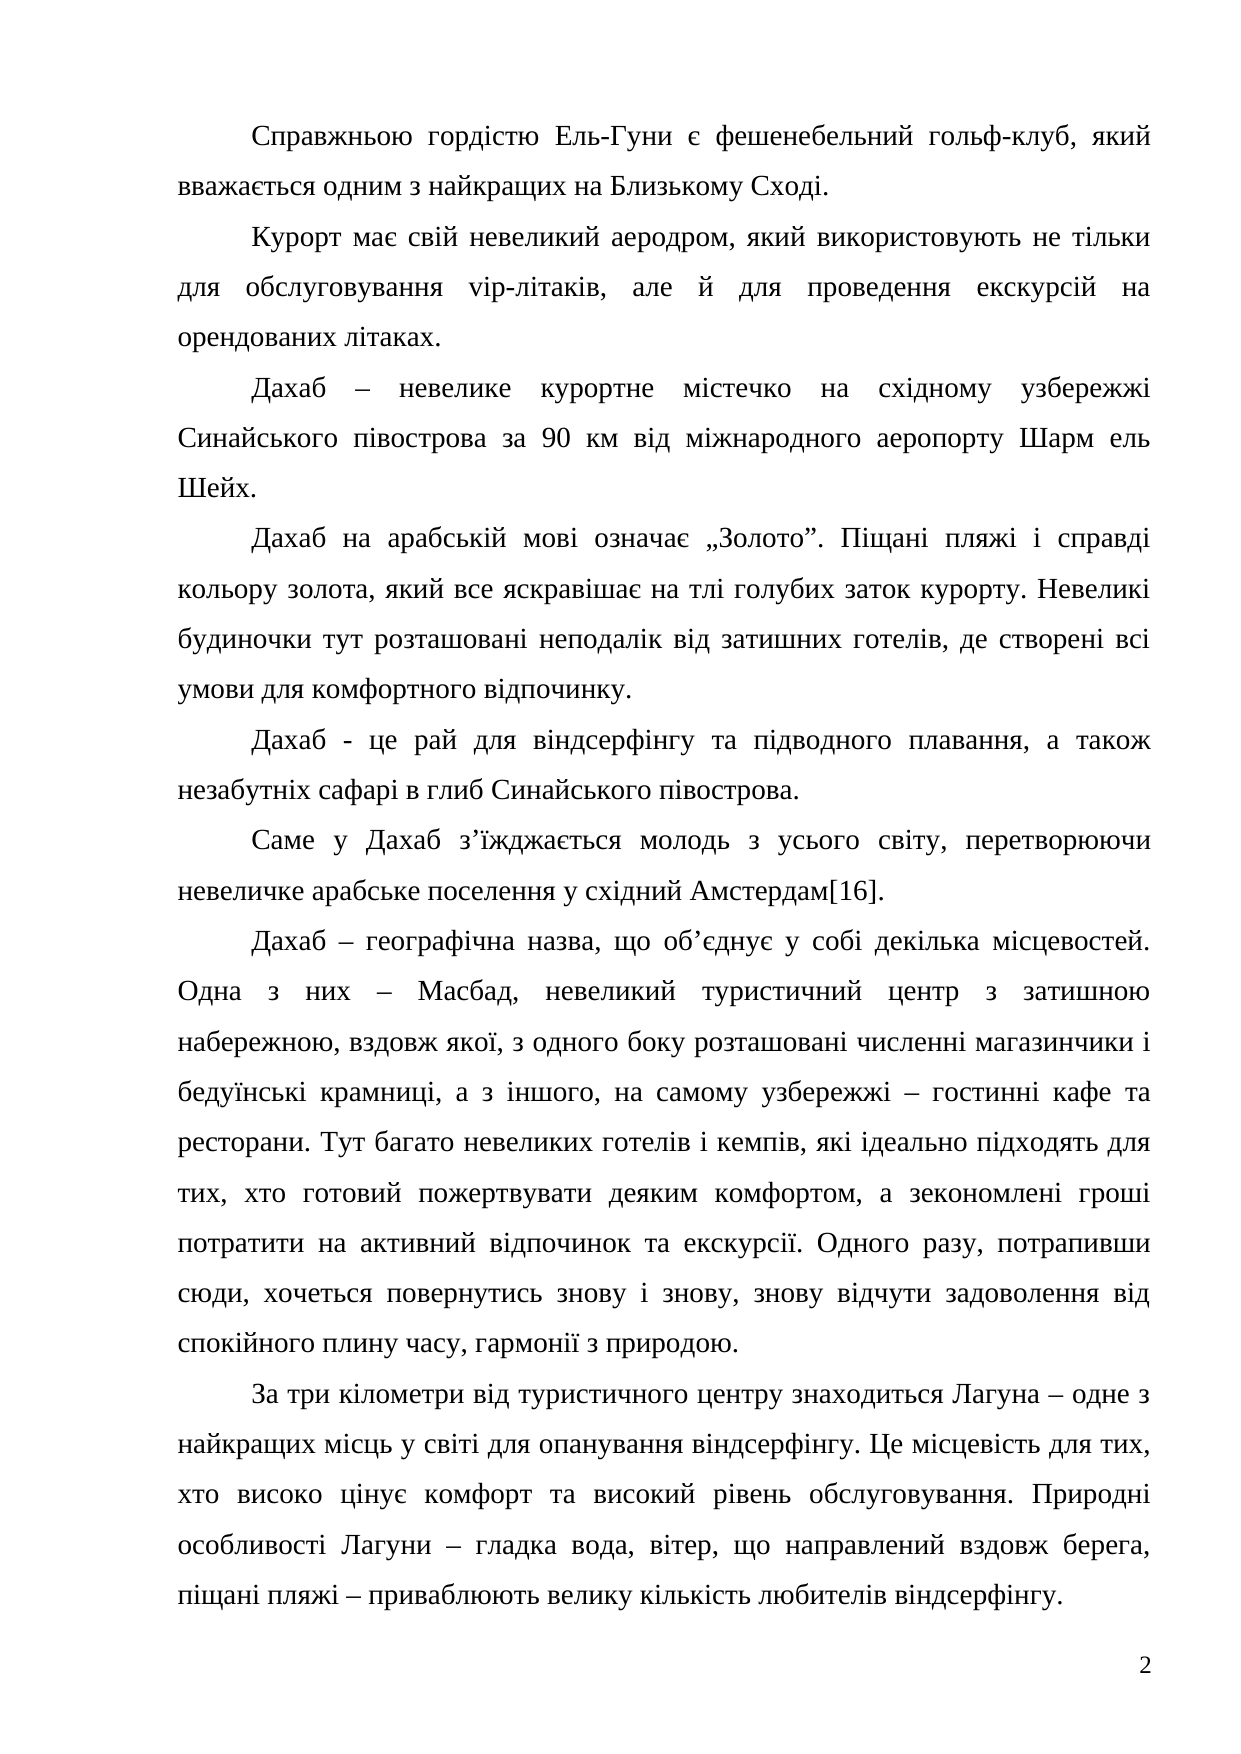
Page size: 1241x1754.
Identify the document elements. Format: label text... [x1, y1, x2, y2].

text Дахаб - це рай для віндсерфінгу та підводного плавання, а також незабутніх сафарі в глиб Синайського півострова. [177, 722, 1152, 806]
text Курорт має свій невеликий аеродром, який використовують не тільки для обслуговування vip-літаків, але й для проведення екскурсій на орендованих літаках. [177, 219, 1152, 353]
text Дахаб – невелике курортне містечко на східному узбережжі Синайського півострова за від міжнародного аеропорту Шарм ель Шейх. [177, 370, 1152, 504]
text Дахаб на арабській мові означає „Золото”. Піщані пляжі і справді кольору золота, який все яскравішає на тлі голубих заток курорту. Невеликі будиночки тут розташовані неподалік від затишних готелів, де створені всі умови для комфортного відпочинку. [177, 521, 1152, 705]
text Справжньою гордістю Ель-Гуни є фешенебельний гольф-клуб, який вважається одним з найкращих на Близькому Сході. [177, 118, 1152, 202]
text Дахаб – географічна назва, що об’єднує у собі декілька місцевостей. Одна з них – Масбад, невеликий туристичний центр з затишною набережною, вздовж якої, з одного боку розташовані численні магазинчики і бедуїнські крамниці, а з іншого, на самому узбережжі – гостинні кафе та ресторани. Тут багато невеликих готелів і кемпів, які ідеально підходять для тих, хто готовий пожертвувати деяким комфортом, а зекономлені гроші потратити на активний відпочинок та екскурсії. Одного разу, потрапивши сюди, хочеться повернутись знову і знову, знову відчути задоволення від спокійного плину часу, гармонії з природою. [177, 923, 1152, 1359]
text За три кілометри від туристичного центру знаходиться Лагуна – одне з найкращих місць у світі для опанування віндсерфінгу. Це місцевість для тих, хто високо цінує комфорт та високий рівень обслуговування. Природні особливості Лагуни – гладка вода, вітер, що направлений вздовж берега, піщані пляжі – приваблюють велику кількість любителів віндсерфінгу. [177, 1376, 1152, 1611]
text Саме у Дахаб з’їжджається молодь з усього світу, перетворюючи невеличке арабське поселення у східний Амстердам[16]. [177, 822, 1152, 906]
